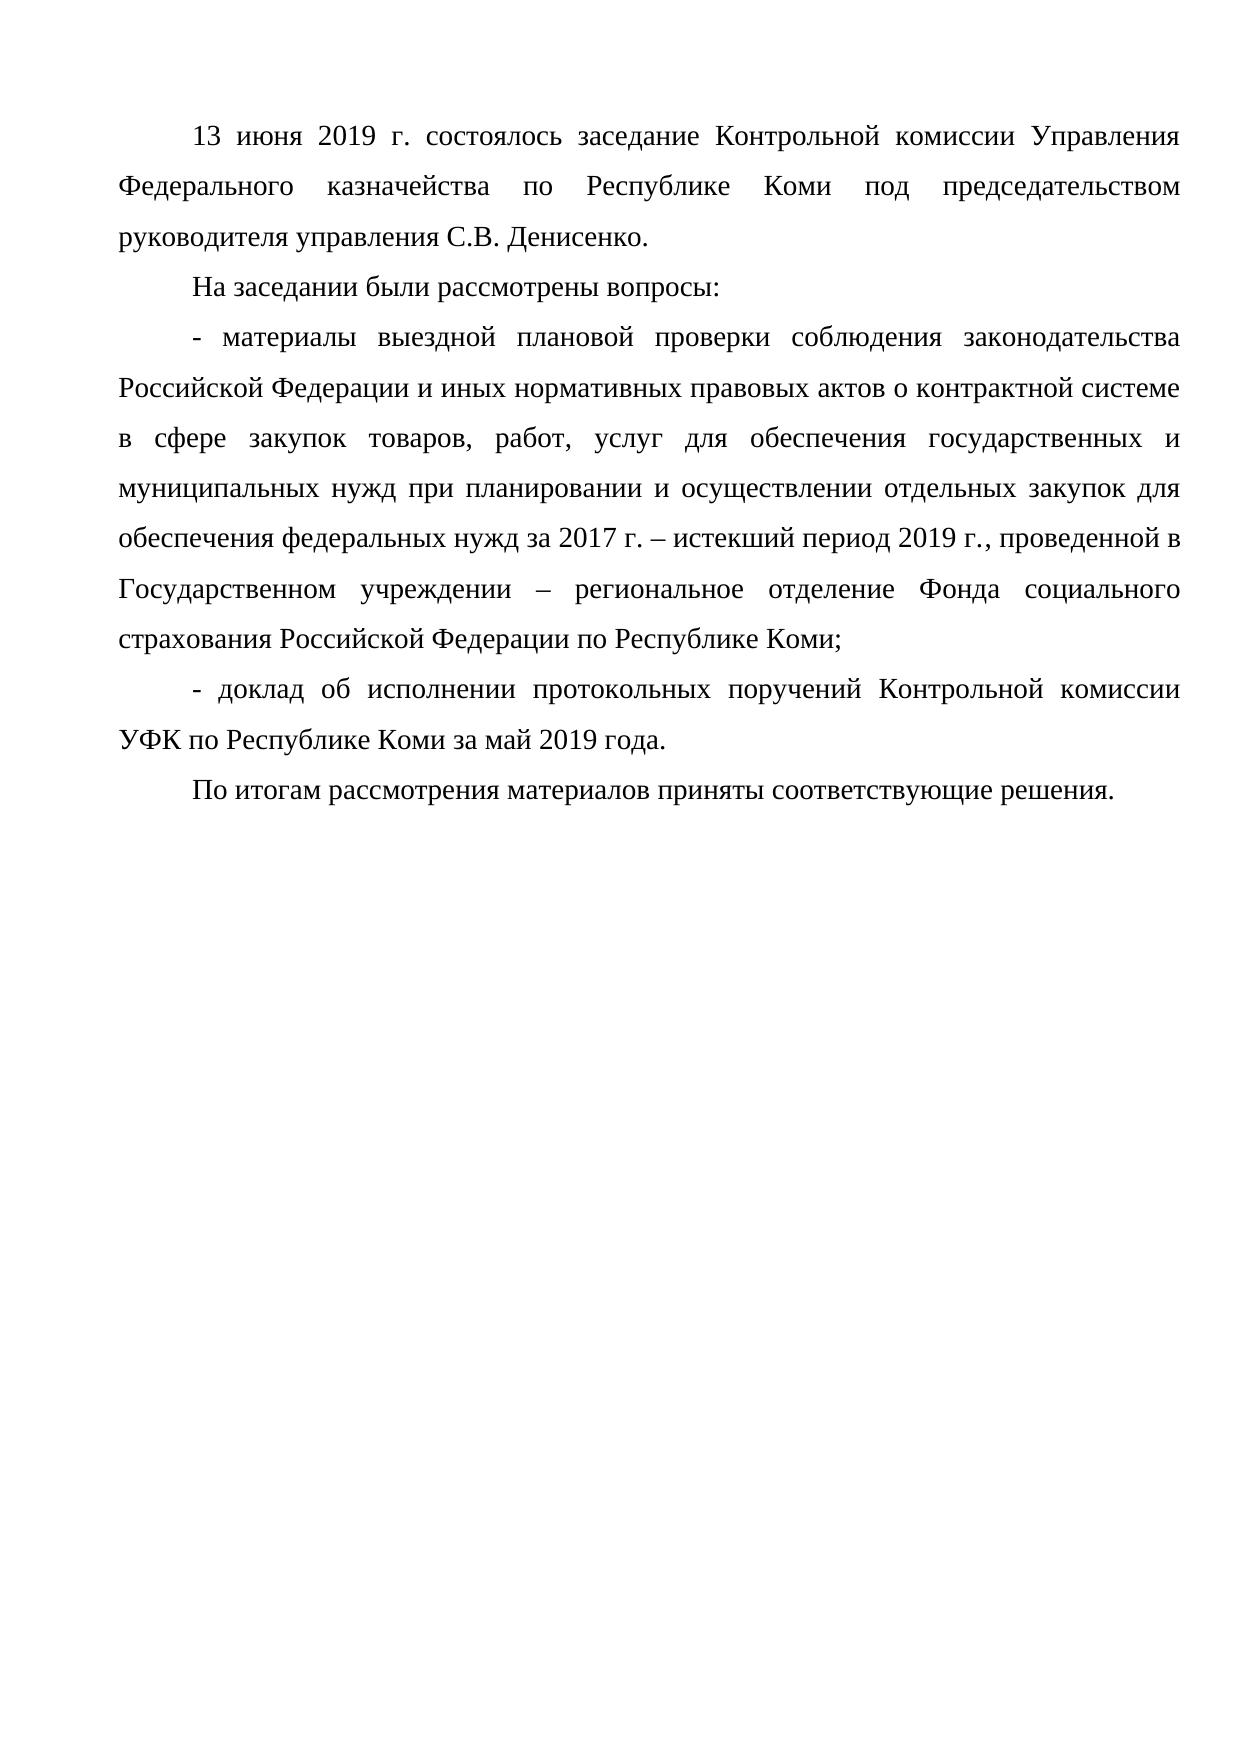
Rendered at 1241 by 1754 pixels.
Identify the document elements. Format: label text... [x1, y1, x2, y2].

text - материалы выездной плановой проверки соблюдения законодательства Российской Федерации и иных нормативных правовых актов о контрактной системе в сфере закупок товаров, работ, услуг для обеспечения государственных и муниципальных нужд при планировании и осуществлении отдельных закупок для обеспечения федеральных нужд за 2017 г. – истекший период 2019 г., проведенной в Государственном учреждении – региональное отделение Фонда социального страхования Российской Федерации по Республике Коми; [118, 319, 1181, 655]
text 13 июня 2019 г. состоялось заседание Контрольной комиссии Управления Федерального казначейства по Республике Коми под председательством руководителя управления С.В. Денисенко. [118, 118, 1181, 252]
text На заседании были рассмотрены вопросы: [118, 269, 1181, 303]
text - доклад об исполнении протокольных поручений Контрольной комиссии УФК по Республике Коми за май 2019 года. [118, 672, 1181, 755]
text По итогам рассмотрения материалов приняты соответствующие решения. [118, 772, 1181, 806]
